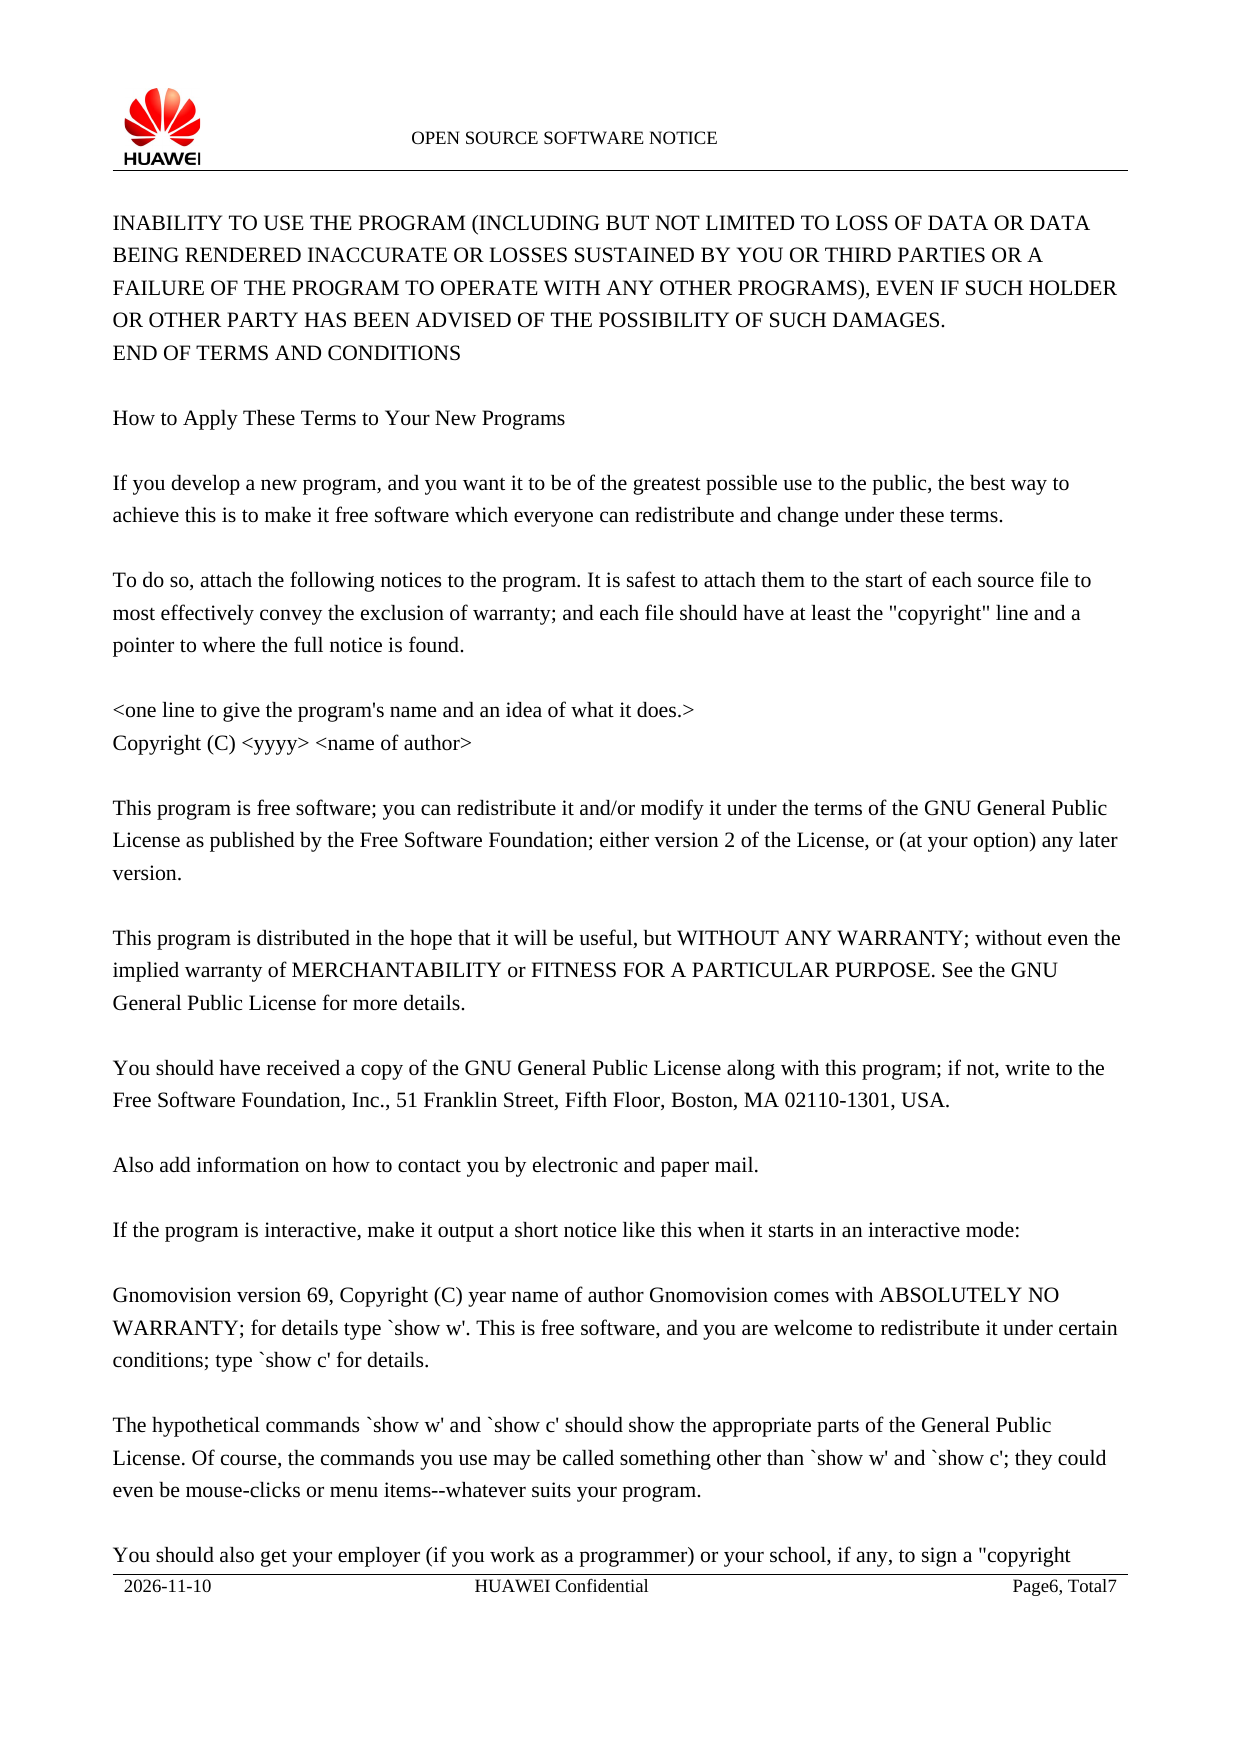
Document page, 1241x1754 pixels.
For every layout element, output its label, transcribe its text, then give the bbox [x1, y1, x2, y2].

text To do so, attach the following notices to the program. It is safest to attach them to the start of each source file to most effectively convey the exclusion of warranty; and each file should have at least the "copyright" line and a pointer to where the full notice is found. [112, 564, 1128, 661]
text How to Apply These Terms to Your New Programs [112, 401, 1128, 434]
text <one line to give the program's name and an idea of what it does.> [112, 694, 1128, 726]
picture [124, 88, 201, 165]
text END OF TERMS AND CONDITIONS [112, 336, 1128, 369]
text This program is distributed in the hope that it will be useful, but WITHOUT ANY WARRANTY; without even the implied warranty of MERCHANTABILITY or FITNESS FOR A PARTICULAR PURPOSE. See the GNU General Public License for more details. [112, 921, 1128, 1019]
text Copyright (C) <yyyy> <name of author> [112, 726, 1128, 759]
text The hypothetical commands `show w' and `show c' should show the appropriate parts of the General Public License. Of course, the commands you use may be called something other than `show w' and `show c'; they could even be mouse-clicks or menu items--whatever suits your program. [112, 1409, 1128, 1506]
text If the program is interactive, make it output a short notice like this when it starts in an interactive mode: [112, 1214, 1128, 1246]
text Also add information on how to contact you by electronic and paper mail. [112, 1149, 1128, 1181]
text If you develop a new program, and you want it to be of the greatest possible use to the public, the best way to achieve this is to make it free software which everyone can redistribute and change under these terms. [112, 466, 1128, 531]
text You should have received a copy of the GNU General Public License along with this program; if not, write to the Free Software Foundation, Inc., 51 Franklin Street, Fifth Floor, Boston, MA 02110-1301, USA. [112, 1051, 1128, 1116]
text This program is free software; you can redistribute it and/or modify it under the terms of the GNU General Public License as published by the Free Software Foundation; either version 2 of the License, or (at your option) any later version. [112, 791, 1128, 889]
text Gnomovision version 69, Copyright (C) year name of author Gnomovision comes with ABSOLUTELY NO WARRANTY; for details type `show w'. This is free software, and you are welcome to redistribute it under certain conditions; type `show c' for details. [112, 1279, 1128, 1376]
